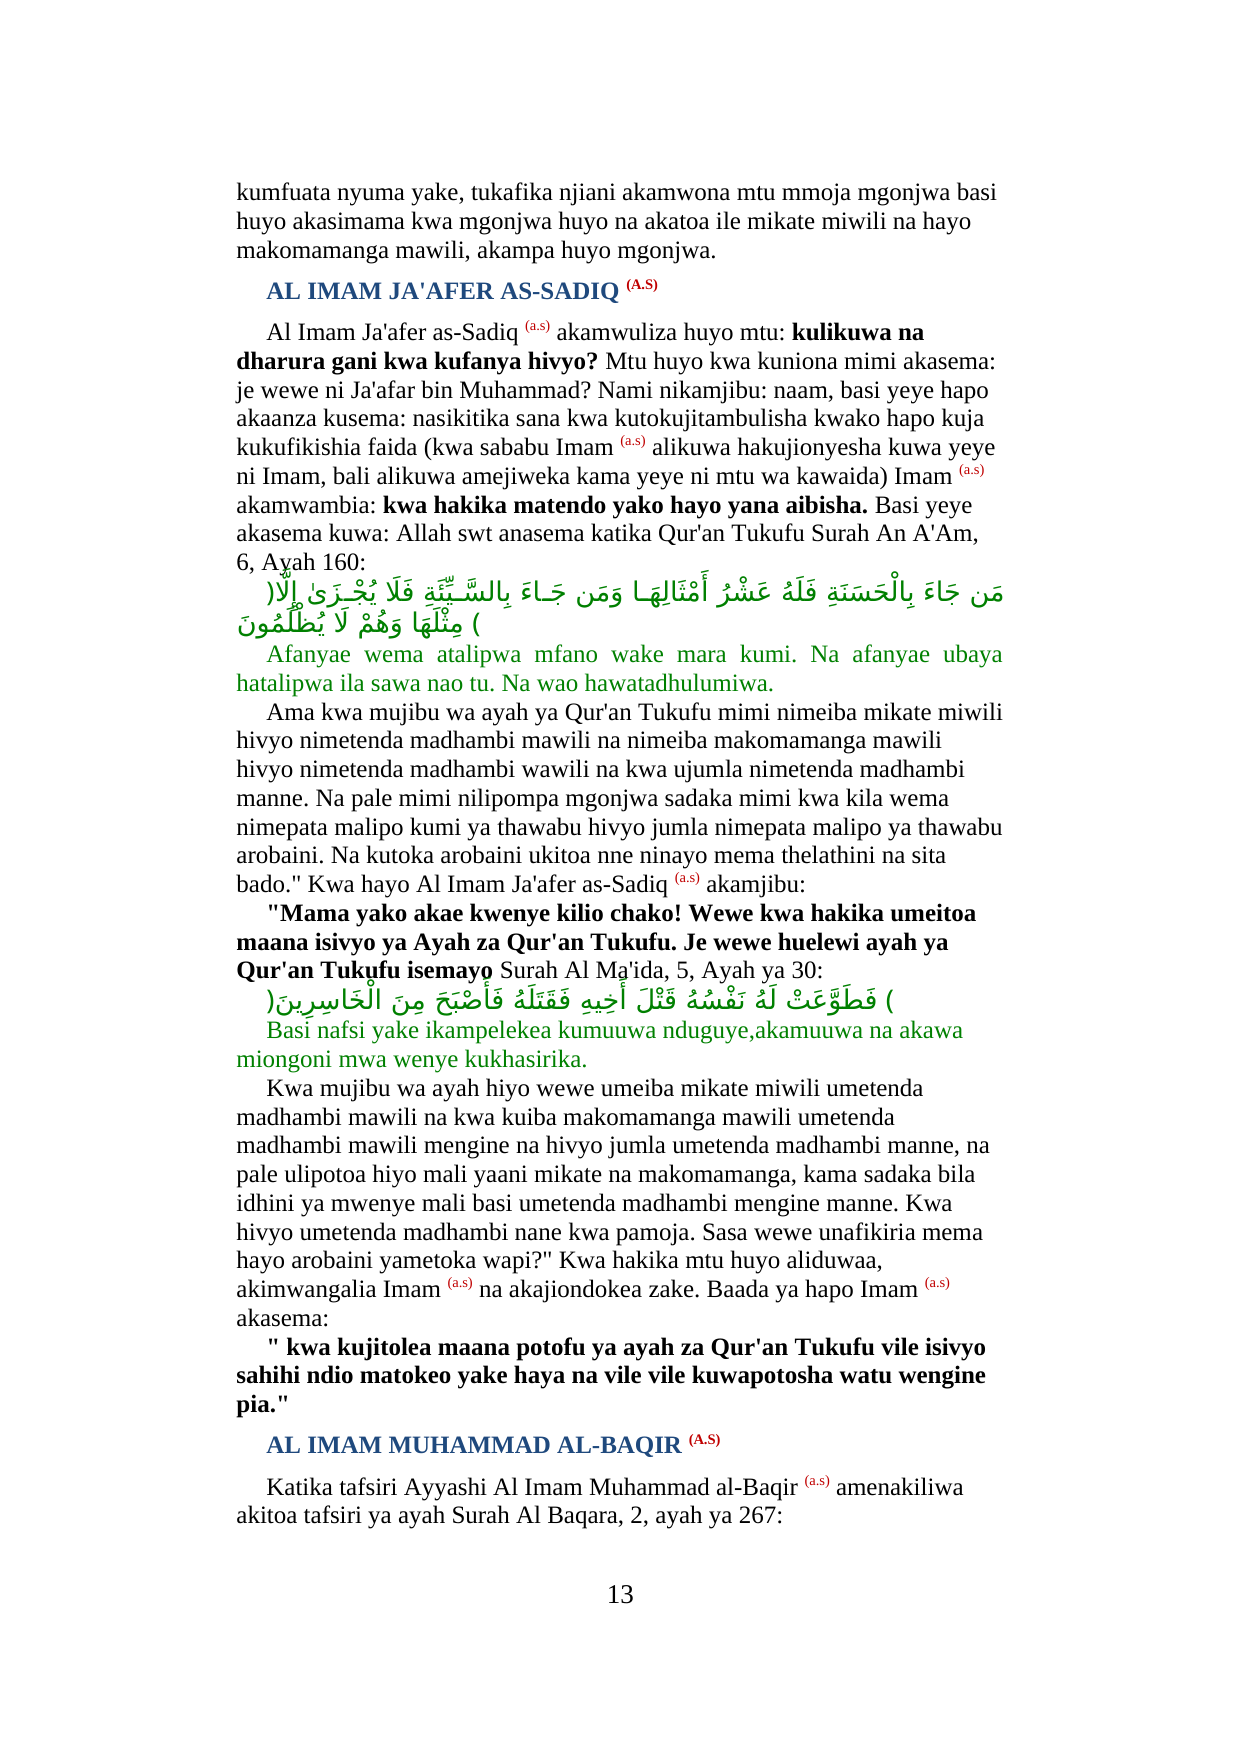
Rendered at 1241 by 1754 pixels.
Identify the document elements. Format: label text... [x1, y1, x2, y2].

text Kwa mujibu wa ayah hiyo wewe umeiba mikate miwili umetenda madhambi mawili na kwa kuiba makomamanga mawili umetenda madhambi mawili mengine na hivyo jumla umetenda madhambi manne, na pale ulipotoa hiyo mali yaani mikate na makomamanga, kama sadaka bila idhini ya mwenye mali basi umetenda madhambi mengine manne. Kwa hivyo umetenda madhambi nane kwa pamoja. Sasa wewe unafikiria mema hayo arobaini yametoka wapi?" Kwa hakika mtu huyo aliduwaa, akimwangalia Imam (a.s) na akajiondokea zake. Baada ya hapo Imam (a.s) akasema: [236, 1073, 1004, 1332]
text ﴿مَن جَاءَ بِالْحَسَنَةِ فَلَهُ عَشْرُ أَمْثَالِهَا وَمَن جَاءَ بِالسَّيِّئَةِ فَلَا يُجْزَىٰ إِلَّا مِثْلَهَا وَهُمْ لَا يُظْلَمُونَ ﴾ [236, 576, 1004, 639]
text Basi nafsi yake ikampelekea kumuuwa nduguye,akamuuwa na akawa miongoni mwa wenye kukhasirika. [236, 1016, 1004, 1073]
text "Mama yako akae kwenye kilio chako! Wewe kwa hakika umeitoa maana isivyo ya Ayah za Qur'an Tukufu. Je wewe huelewi ayah ya Qur'an Tukufu isemayo Surah Al Ma'ida, 5, Ayah ya 30: [236, 898, 1004, 984]
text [236, 177, 1004, 263]
text ﴿فَطَوَّعَتْ لَهُ نَفْسُهُ قَتْلَ أَخِيهِ فَقَتَلَهُ فَأَصْبَحَ مِنَ الْخَاسِرِينَ ﴾ [236, 984, 1004, 1016]
subtitle AL IMAM JA'AFER AS-SADIQ (A.S) [236, 276, 1004, 305]
text Afanyae wema atalipwa mfano wake mara kumi. Na afanyae ubaya hatalipwa ila sawa nao tu. Na wao hawatadhulumiwa. [236, 639, 1004, 697]
text Katika tafsiri Ayyashi Al Imam Muhammad al-Baqir (a.s) amenakiliwa akitoa tafsiri ya ayah Surah Al Baqara, 2, ayah ya 267: [236, 1472, 1004, 1529]
text " kwa kujitolea maana potofu ya ayah za Qur'an Tukufu vile isivyo sahihi ndio matokeo yake haya na vile vile kuwapotosha watu wengine pia." [236, 1332, 1004, 1418]
text Ama kwa mujibu wa ayah ya Qur'an Tukufu mimi nimeiba mikate miwili hivyo nimetenda madhambi mawili na nimeiba makomamanga mawili hivyo nimetenda madhambi wawili na kwa ujumla nimetenda madhambi manne. Na pale mimi nilipompa mgonjwa sadaka mimi kwa kila wema nimepata malipo kumi ya thawabu hivyo jumla nimepata malipo ya thawabu arobaini. Na kutoka arobaini ukitoa nne ninayo mema thelathini na sita bado." Kwa hayo Al Imam Ja'afer as-Sadiq (a.s) akamjibu: [236, 697, 1004, 898]
subtitle AL IMAM MUHAMMAD AL-BAQIR (A.S) [236, 1431, 1004, 1459]
text Al Imam Ja'afer as-Sadiq (a.s) akamwuliza huyo mtu: kulikuwa na dharura gani kwa kufanya hivyo? Mtu huyo kwa kuniona mimi akasema: je wewe ni Ja'afar bin Muhammad? Nami nikamjibu: naam, basi yeye hapo akaanza kusema: nasikitika sana kwa kutokujitambulisha kwako hapo kuja kukufikishia faida (kwa sababu Imam (a.s) alikuwa hakujionyesha kuwa yeye ni Imam, bali alikuwa amejiweka kama yeye ni mtu wa kawaida) Imam (a.s) akamwambia: kwa hakika matendo yako hayo yana aibisha. Basi yeye akasema kuwa: Allah swt anasema katika Qur'an Tukufu Surah An A'Am, 6, Ayah 160: [236, 317, 1004, 576]
